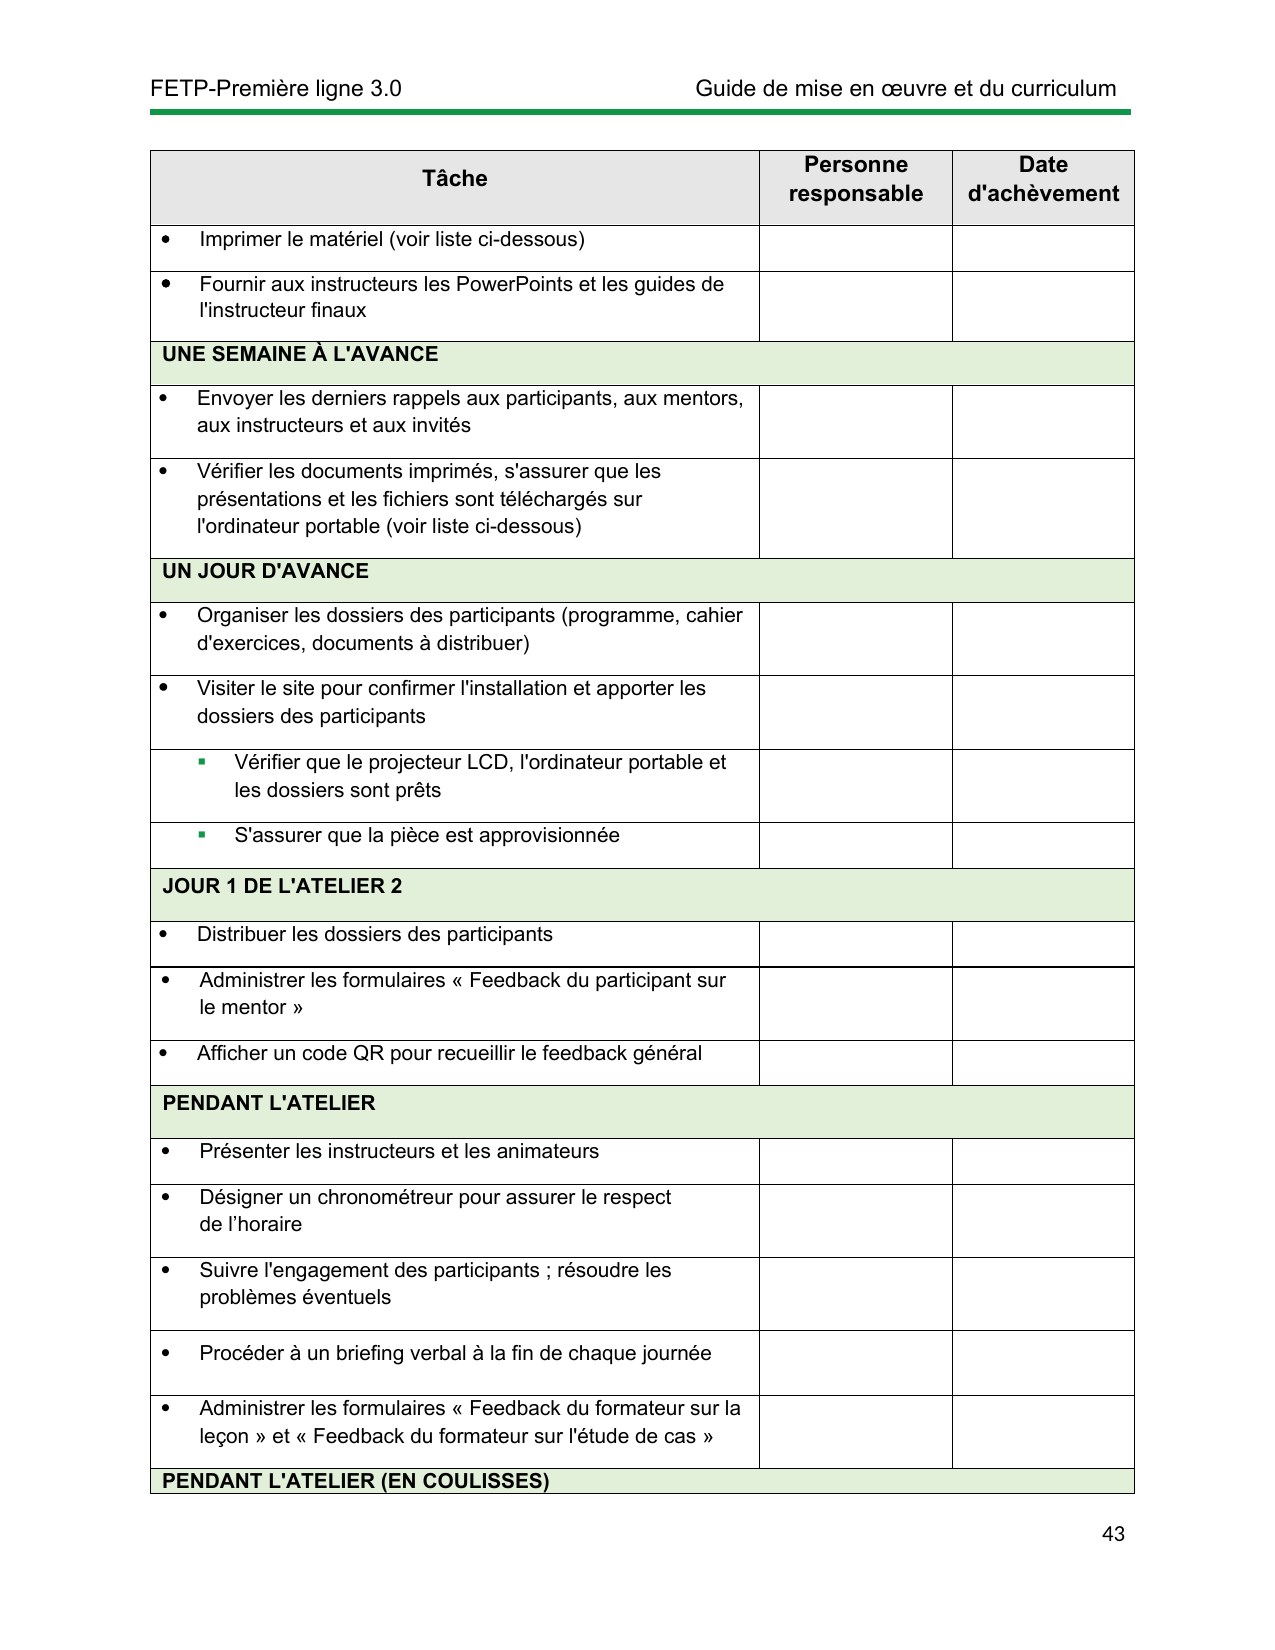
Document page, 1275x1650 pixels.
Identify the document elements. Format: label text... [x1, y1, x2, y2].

table_cell [760, 968, 952, 1039]
table_cell UN JOUR D'AVANCE [151, 559, 1134, 602]
table_cell Procéder à un briefing verbal à la fin de chaque journée [151, 1331, 759, 1395]
table_cell JOUR 1 DE L'ATELIER 2 [151, 869, 1134, 921]
table_cell [760, 386, 952, 458]
table_cell [760, 1331, 952, 1395]
table_cell [953, 823, 1134, 868]
table_header Tâche [151, 151, 759, 224]
table_cell Présenter les instructeurs et les animateurs [151, 1139, 759, 1183]
table_cell [760, 1258, 952, 1330]
table_cell [953, 922, 1134, 966]
table_cell [953, 1185, 1134, 1257]
table_cell [953, 1331, 1134, 1395]
table_cell Imprimer le matériel (voir liste ci-dessous) [151, 226, 759, 271]
table_cell [953, 226, 1134, 271]
table_cell Désigner un chronométreur pour assurer le respect de l’horaire [151, 1185, 759, 1257]
table_cell [760, 823, 952, 868]
table_cell [953, 603, 1134, 675]
table_cell [953, 272, 1134, 341]
table_cell Envoyer les derniers rappels aux participants, aux mentors, aux instructeurs et aux invités [151, 386, 759, 458]
table_cell Visiter le site pour confirmer l'installation et apporter les dossiers des participants [151, 676, 759, 749]
table_cell [953, 1258, 1134, 1330]
table_cell [760, 272, 952, 341]
table_cell Vérifier les documents imprimés, s'assurer que les présentations et les fichiers sont téléchargés sur l'ordinateur portable (voir liste ci-dessous) [151, 459, 759, 558]
table_cell [953, 1041, 1134, 1085]
table_cell [953, 1139, 1134, 1183]
table_cell [953, 750, 1134, 822]
table_header Date d'achèvement [953, 151, 1134, 224]
table_cell PENDANT L'ATELIER [151, 1086, 1134, 1138]
table_cell [760, 459, 952, 558]
table_cell [760, 1139, 952, 1183]
table_cell [760, 1041, 952, 1085]
table_cell [760, 603, 952, 675]
table_cell Suivre l'engagement des participants ; résoudre les problèmes éventuels [151, 1258, 759, 1330]
table_cell [760, 676, 952, 749]
table_cell PENDANT L'ATELIER (EN COULISSES) [151, 1469, 1134, 1493]
table_cell Vérifier que le projecteur LCD, l'ordinateur portable et les dossiers sont prêts [151, 750, 759, 822]
table_cell [760, 922, 952, 966]
table_cell [953, 459, 1134, 558]
table_cell [760, 1185, 952, 1257]
table_cell Administrer les formulaires « Feedback du formateur sur la leçon » et « Feedback du formateur sur l'étude de cas » [151, 1396, 759, 1468]
table_cell [760, 1396, 952, 1468]
table_cell [953, 968, 1134, 1039]
table_cell [953, 386, 1134, 458]
table_cell Administrer les formulaires « Feedback du participant sur le mentor » [151, 968, 759, 1039]
table_cell Afficher un code QR pour recueillir le feedback général [151, 1041, 759, 1085]
table_header Personne responsable [760, 151, 952, 224]
table_cell Fournir aux instructeurs les PowerPoints et les guides de l'instructeur finaux [151, 272, 759, 341]
table_cell [953, 1396, 1134, 1468]
table_cell S'assurer que la pièce est approvisionnée [151, 823, 759, 868]
table_cell UNE SEMAINE À L'AVANCE [151, 342, 1134, 384]
table_cell [760, 226, 952, 271]
table_cell [953, 676, 1134, 749]
table_cell Organiser les dossiers des participants (programme, cahier d'exercices, documents à distribuer) [151, 603, 759, 675]
table_cell [760, 750, 952, 822]
table_cell Distribuer les dossiers des participants [151, 922, 759, 966]
